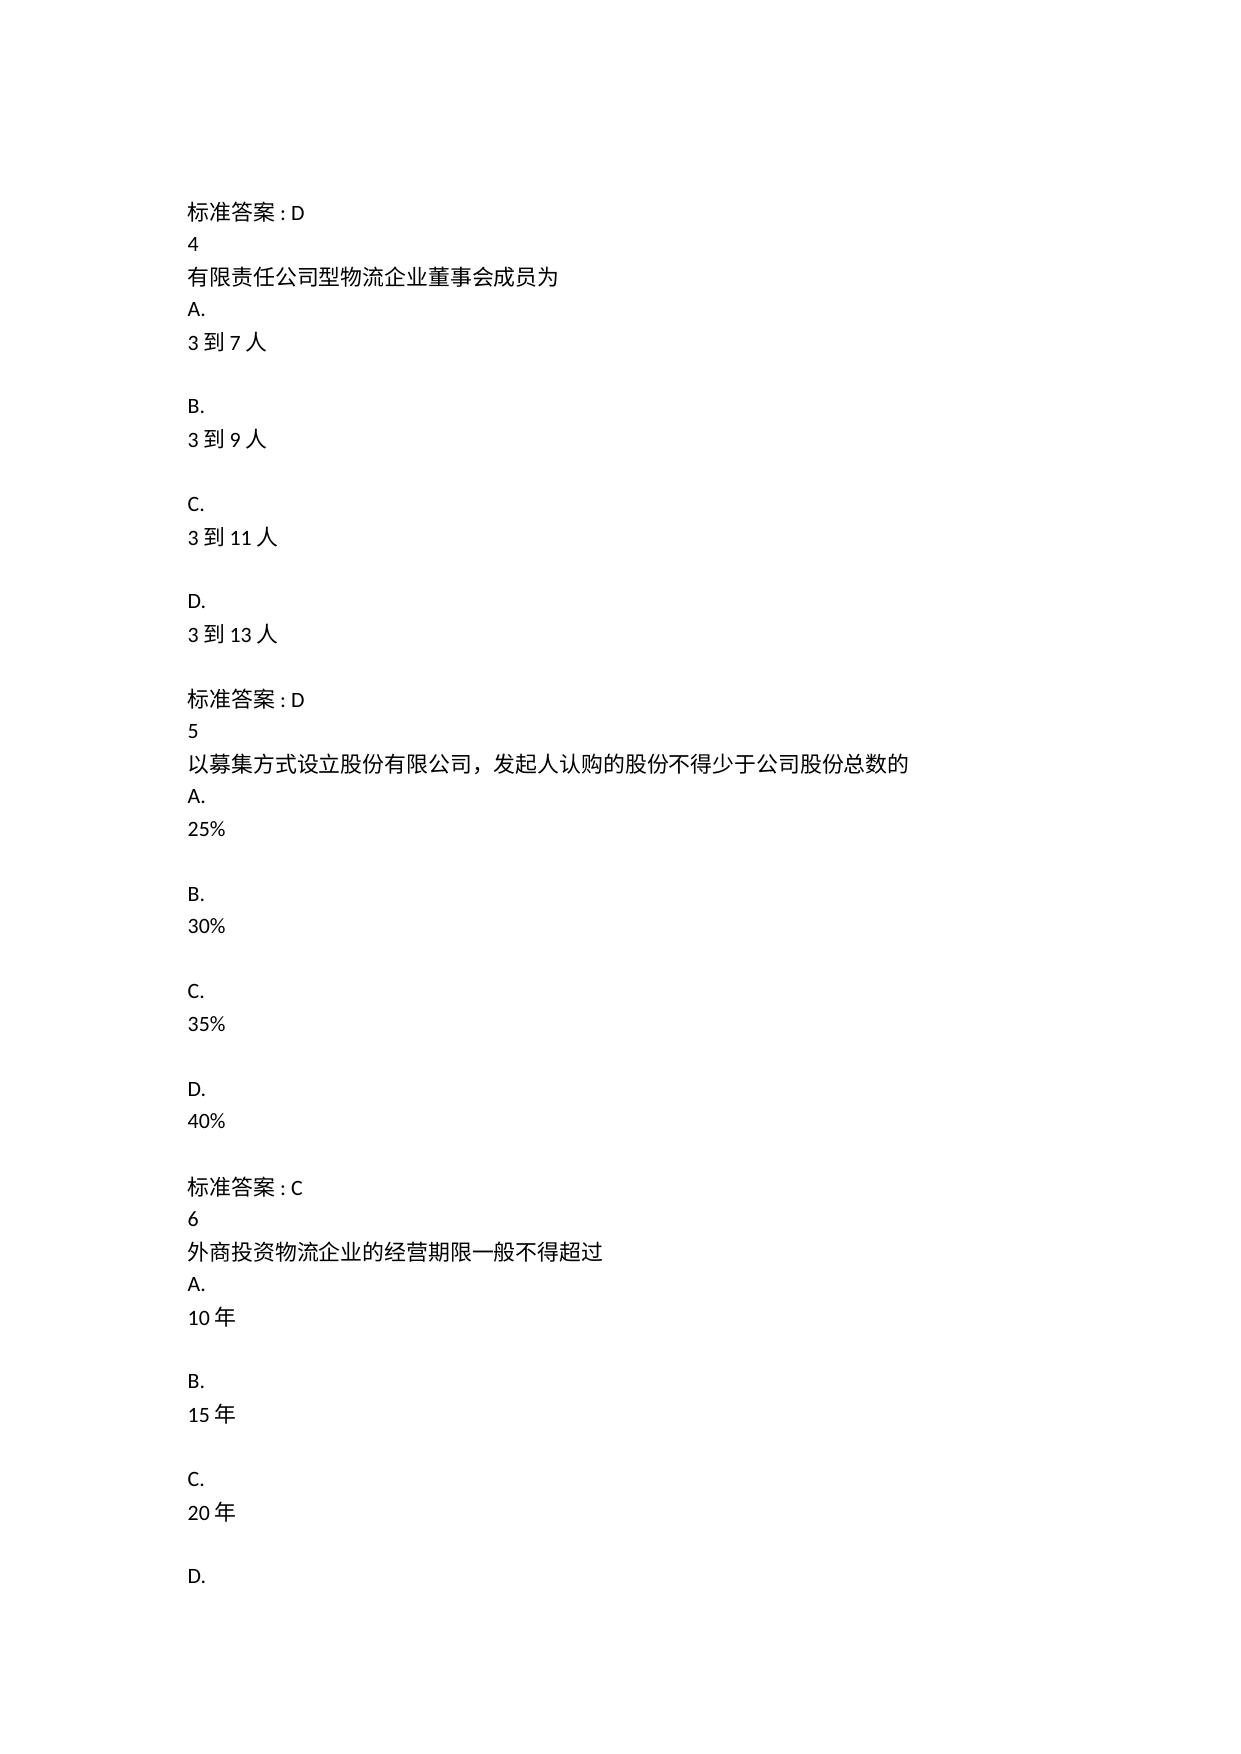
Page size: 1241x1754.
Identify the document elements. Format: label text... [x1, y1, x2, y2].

text 6 [187, 1202, 1053, 1234]
text D. [187, 1072, 1053, 1104]
text 5 [187, 714, 1053, 747]
text B. [187, 1364, 1053, 1397]
text 3到9人 [187, 422, 1053, 454]
text 3到7人 [187, 324, 1053, 357]
text 10年 [187, 1299, 1053, 1332]
text 以募集方式设立股份有限公司，发起人认购的股份不得少于公司股份总数的 [187, 747, 1053, 779]
text 3到13人 [187, 617, 1053, 649]
text C. [187, 487, 1053, 519]
text D. [187, 1559, 1053, 1592]
text 3到11人 [187, 519, 1053, 552]
text 15年 [187, 1397, 1053, 1429]
text C. [187, 974, 1053, 1007]
text C. [187, 1462, 1053, 1494]
text 有限责任公司型物流企业董事会成员为 [187, 259, 1053, 292]
text 35% [187, 1007, 1053, 1039]
text 外商投资物流企业的经营期限一般不得超过 [187, 1234, 1053, 1267]
text A. [187, 1267, 1053, 1299]
text 标准答案 : C [187, 1169, 1053, 1202]
text 4 [187, 227, 1053, 259]
text 25% [187, 812, 1053, 844]
text A. [187, 779, 1053, 812]
text 40% [187, 1104, 1053, 1137]
text B. [187, 389, 1053, 422]
text 标准答案 : D [187, 682, 1053, 714]
text A. [187, 292, 1053, 324]
text 30% [187, 909, 1053, 942]
text D. [187, 584, 1053, 617]
text 标准答案 : D [187, 194, 1053, 227]
text 20年 [187, 1494, 1053, 1527]
text B. [187, 877, 1053, 909]
